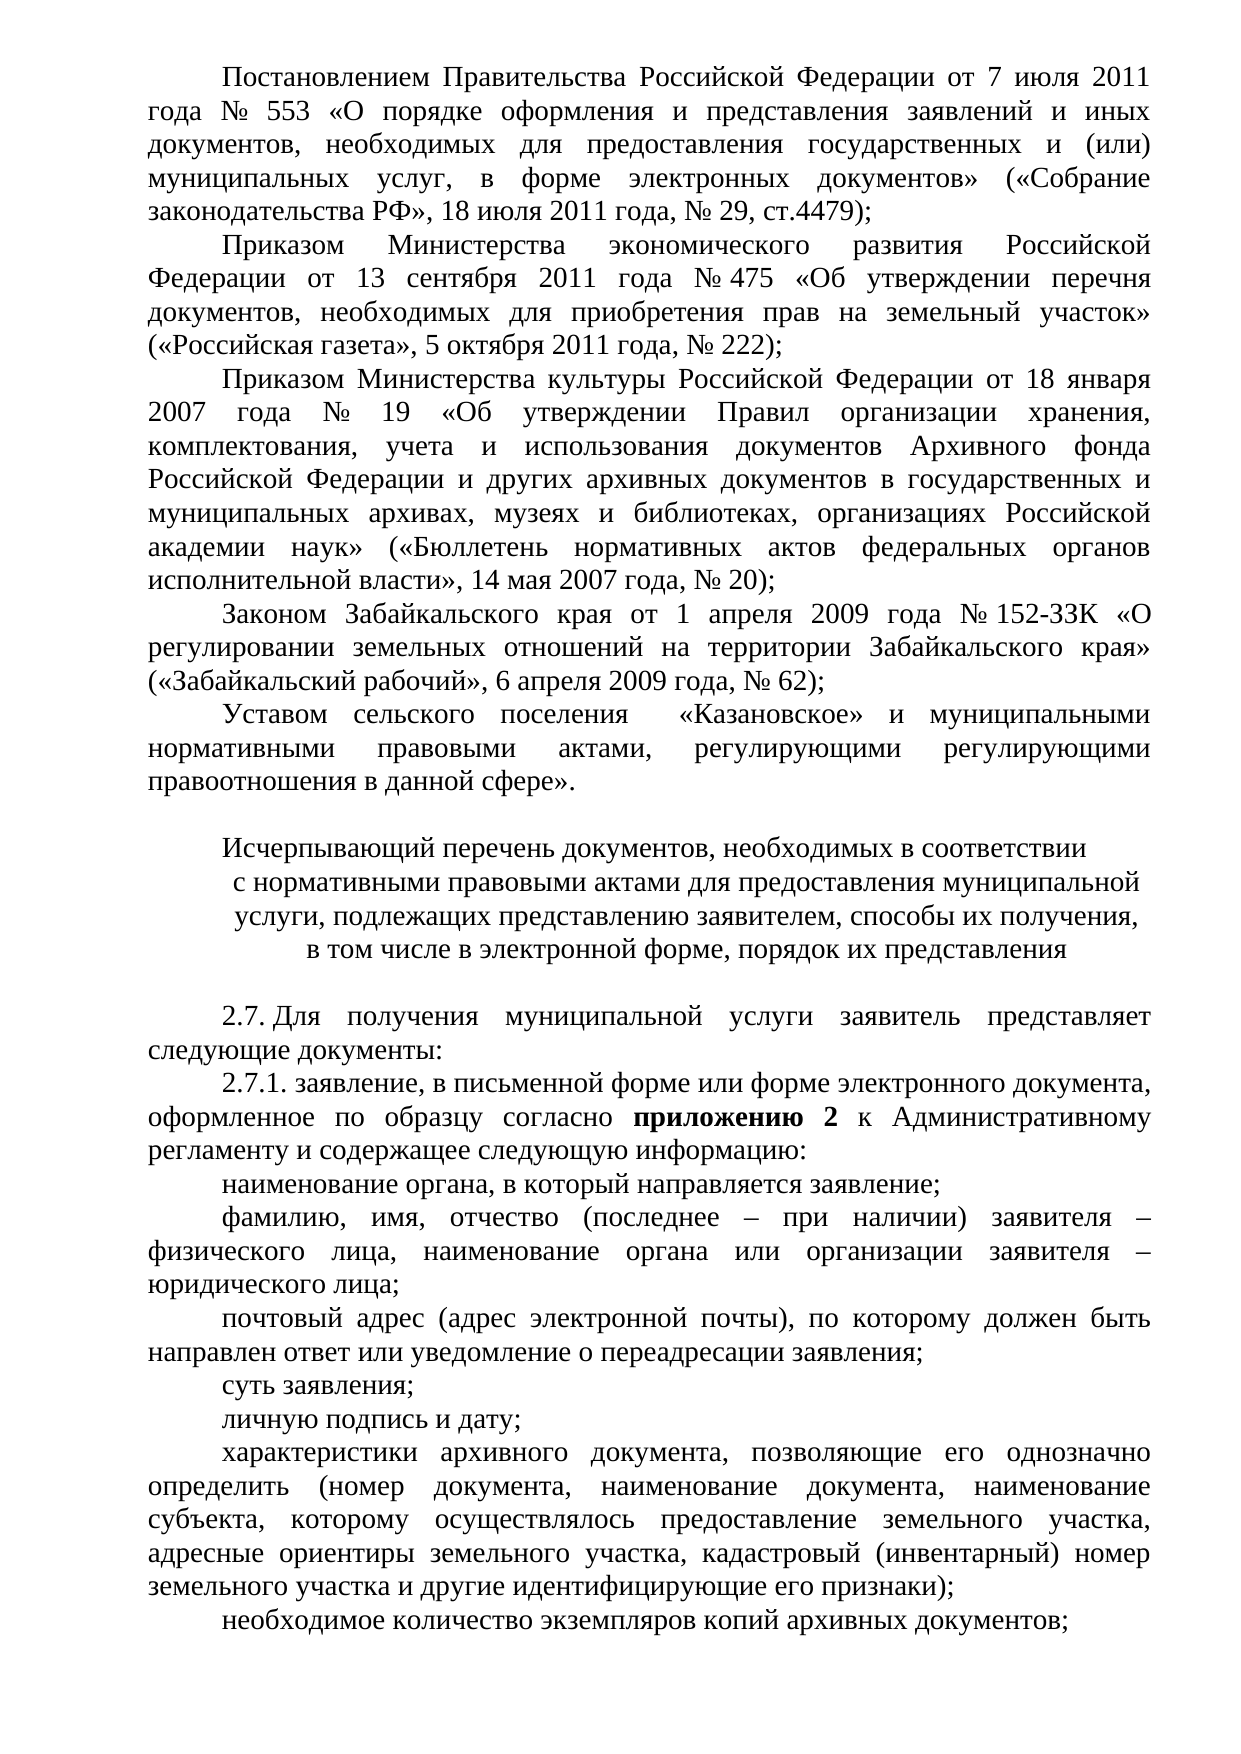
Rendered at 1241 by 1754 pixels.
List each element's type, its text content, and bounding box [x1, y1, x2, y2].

text в том числе в электронной форме, порядок их представления [148, 931, 1152, 965]
text Приказом Министерства культуры Российской Федерации от 18 января 2007 года № 19 «Об утверждении Правил организации хранения, комплектования, учета и использования документов Архивного фонда Российской Федерации и других архивных документов в государственных и муниципальных архивах, музеях и библиотеках, организациях Российской академии наук» («Бюллетень нормативных актов федеральных органов исполнительной власти», 14 мая 2007 года, № 20); [148, 361, 1152, 596]
text Законом Забайкальского края от 1 апреля 2009 года № 152-ЗЗК «О регулировании земельных отношений на территории Забайкальского края» («Забайкальский рабочий», 6 апреля 2009 года, № 62); [148, 596, 1152, 696]
text 2.7.1. заявление, в письменной форме или форме электронного документа, оформленное по образцу согласно приложению 2 к Административному регламенту и содержащее следующую информацию: [148, 1065, 1152, 1166]
text фамилию, имя, отчество (последнее – при наличии) заявителя – физического лица, наименование органа или организации заявителя – юридического лица; [148, 1199, 1152, 1300]
text необходимое количество экземпляров копий архивных документов; [148, 1602, 1152, 1636]
text 2.7. Для получения муниципальной услуги заявитель представляет следующие документы: [148, 998, 1152, 1065]
text суть заявления; [148, 1367, 1152, 1401]
text Исчерпывающий перечень документов, необходимых в соответствии [148, 831, 1152, 864]
text Постановлением Правительства Российской Федерации от 7 июля 2011 года № 553 «О порядке оформления и представления заявлений и иных документов, необходимых для предоставления государственных и (или) муниципальных услуг, в форме электронных документов» («Собрание законодательства РФ», 18 июля 2011 года, № 29, ст.4479); [148, 59, 1152, 227]
text с нормативными правовыми актами для предоставления муниципальной [148, 864, 1152, 898]
text личную подпись и дату; [148, 1401, 1152, 1434]
text почтовый адрес (адрес электронной почты), по которому должен быть направлен ответ или уведомление о переадресации заявления; [148, 1300, 1152, 1367]
text Уставом сельского поселения «Казановское» и муниципальными нормативными правовыми актами, регулирующими регулирующими правоотношения в данной сфере». [148, 696, 1152, 797]
text Приказом Министерства экономического развития Российской Федерации от 13 сентября 2011 года № 475 «Об утверждении перечня документов, необходимых для приобретения прав на земельный участок» («Российская газета», 5 октября 2011 года, № 222); [148, 227, 1152, 361]
text наименование органа, в который направляется заявление; [148, 1166, 1152, 1199]
text услуги, подлежащих представлению заявителем, способы их получения, [148, 898, 1152, 931]
text характеристики архивного документа, позволяющие его однозначно определить (номер документа, наименование документа, наименование субъекта, которому осуществлялось предоставление земельного участка, адресные ориентиры земельного участка, кадастровый (инвентарный) номер земельного участка и другие идентифицирующие его признаки); [148, 1434, 1152, 1602]
